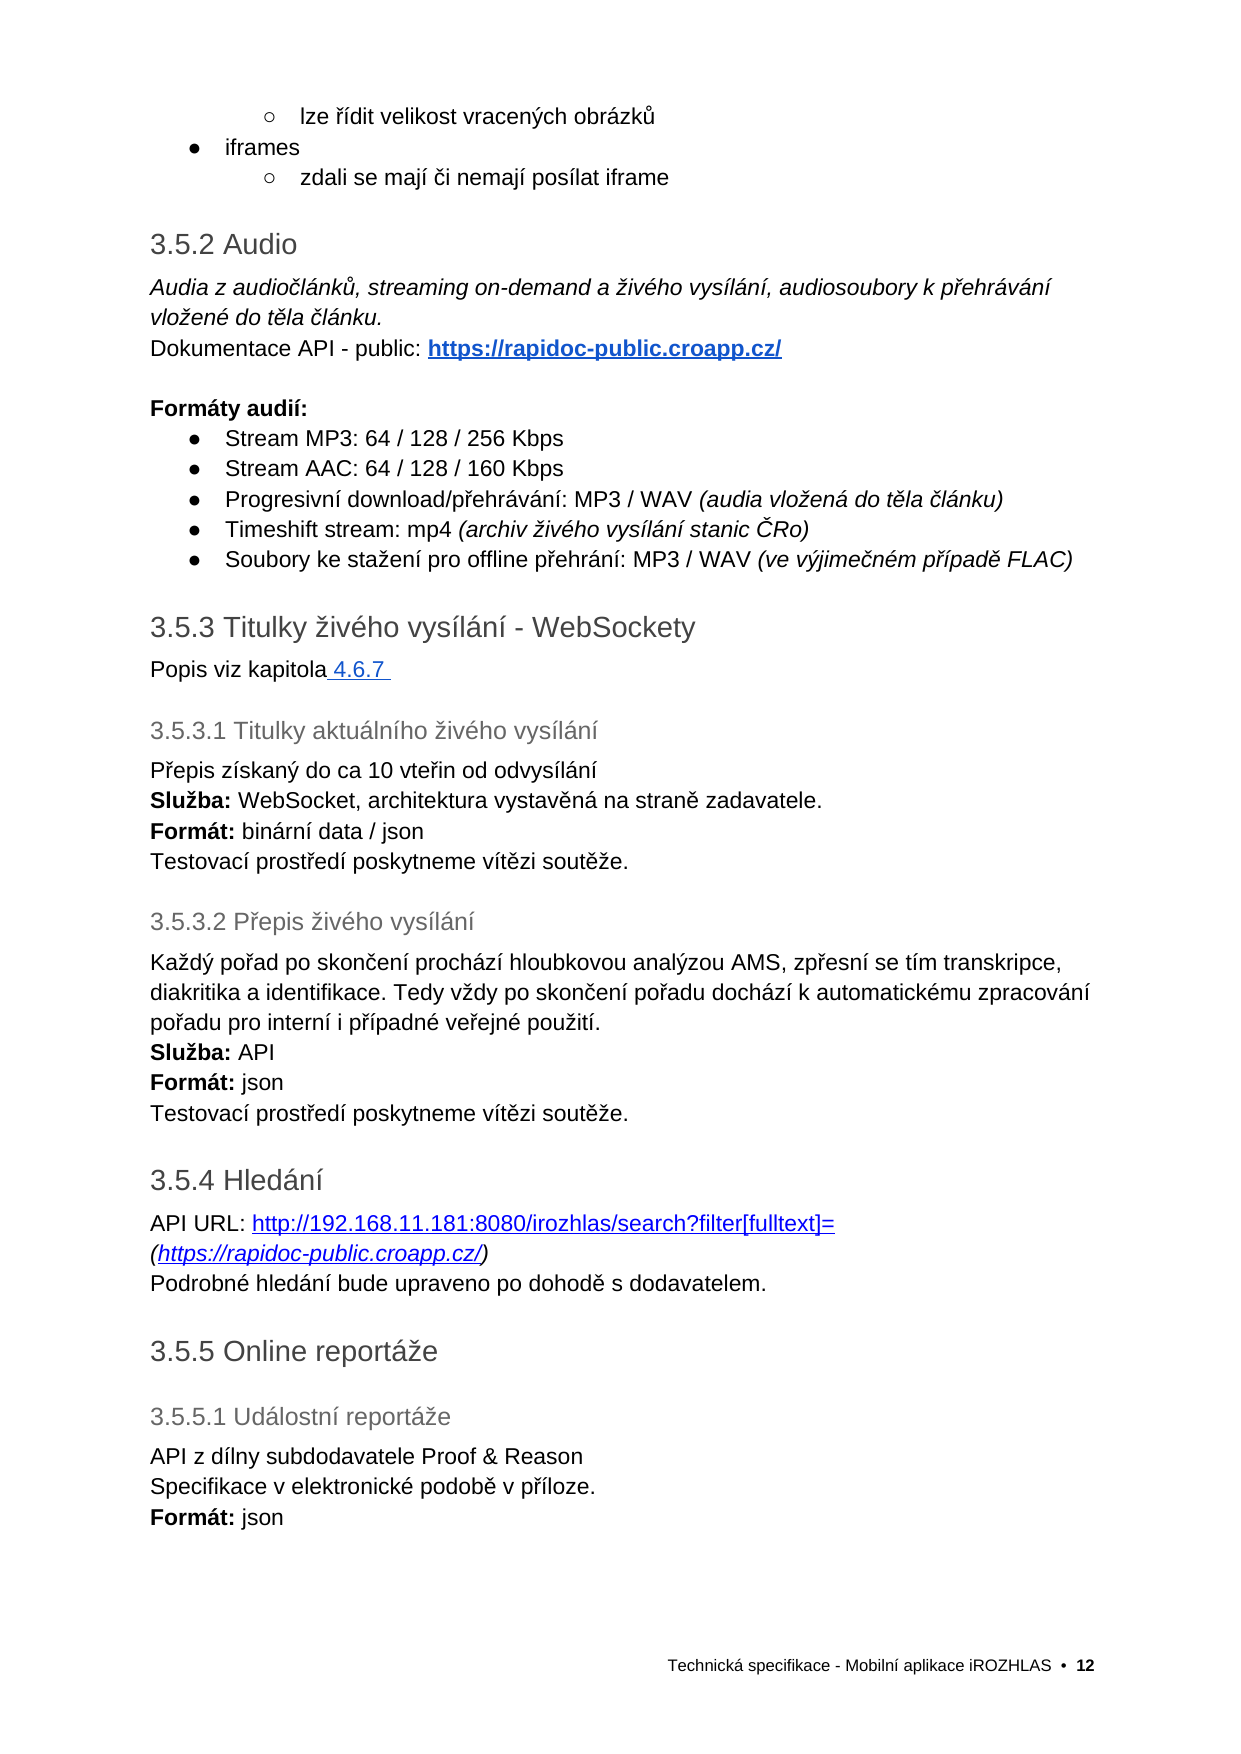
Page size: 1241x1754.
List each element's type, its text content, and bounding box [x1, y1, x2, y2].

subtitle 3.5.5.1 Událostní reportáže [150, 1402, 1094, 1430]
subtitle 3.5.5 Online reportáže [150, 1334, 1094, 1367]
text Dokumentace API - public: https://rapidoc-public.croapp.cz/ [150, 334, 1094, 361]
text API URL: http://192.168.11.181:8080/irozhlas/search?filter[fulltext]= [150, 1210, 1094, 1236]
list lze řídit velikost vracených obrázků [262, 103, 1094, 130]
list iframes [187, 133, 1094, 160]
text (https://rapidoc-public.croapp.cz/) [150, 1240, 1094, 1267]
text Testovací prostředí poskytneme vítězi soutěže. [150, 848, 1094, 874]
text Přepis získaný do ca 10 vteřin od odvysílání [150, 757, 1094, 783]
text Služba: API [150, 1039, 1094, 1066]
text Formát: json [150, 1503, 1094, 1530]
list Stream AAC: 64 / 128 / 160 Kbps [187, 455, 1094, 482]
subtitle 3.5.4 Hledání [150, 1163, 1094, 1197]
text Testovací prostředí poskytneme vítězi soutěže. [150, 1099, 1094, 1126]
text Formát: json [150, 1069, 1094, 1096]
text Specifikace v elektronické podobě v příloze. [150, 1473, 1094, 1499]
list Progresivní download/přehrávání: MP3 / WAV (audia vložená do těla článku) [187, 486, 1094, 512]
list Stream MP3: 64 / 128 / 256 Kbps [187, 425, 1094, 452]
text Formát: binární data / json [150, 818, 1094, 844]
subtitle 3.5.3.1 Titulky aktuálního živého vysílání [150, 716, 1094, 744]
list zdali se mají či nemají posílat iframe [262, 164, 1094, 190]
subtitle 3.5.3 Titulky živého vysílání - WebSockety [150, 609, 1094, 643]
subtitle 3.5.3.2 Přepis živého vysílání [150, 907, 1094, 936]
text Služba: WebSocket, architektura vystavěná na straně zadavatele. [150, 787, 1094, 814]
text Formáty audií: [150, 395, 1094, 421]
text Popis viz kapitola 4.6.7 [150, 656, 1094, 683]
list Timeshift stream: mp4 (archiv živého vysílání stanic ČRo) [187, 516, 1094, 542]
text Každý pořad po skončení prochází hloubkovou analýzou AMS, zpřesní se tím transkripce, diakritika a identifikace. Tedy vždy po skončení pořadu dochází k automatickému zpracování pořadu pro interní i případné veřejné použití. [150, 948, 1094, 1035]
text API z dílny subdodavatele Proof & Reason [150, 1443, 1094, 1469]
text Audia z audiočlánků, streaming on-demand a živého vysílání, audiosoubory k přehrávání vložené do těla článku. [150, 274, 1094, 331]
text Podrobné hledání bude upraveno po dohodě s dodavatelem. [150, 1270, 1094, 1297]
list Soubory ke stažení pro offline přehrání: MP3 / WAV (ve výjimečném případě FLAC) [187, 546, 1094, 572]
subtitle 3.5.2 Audio [150, 227, 1094, 261]
